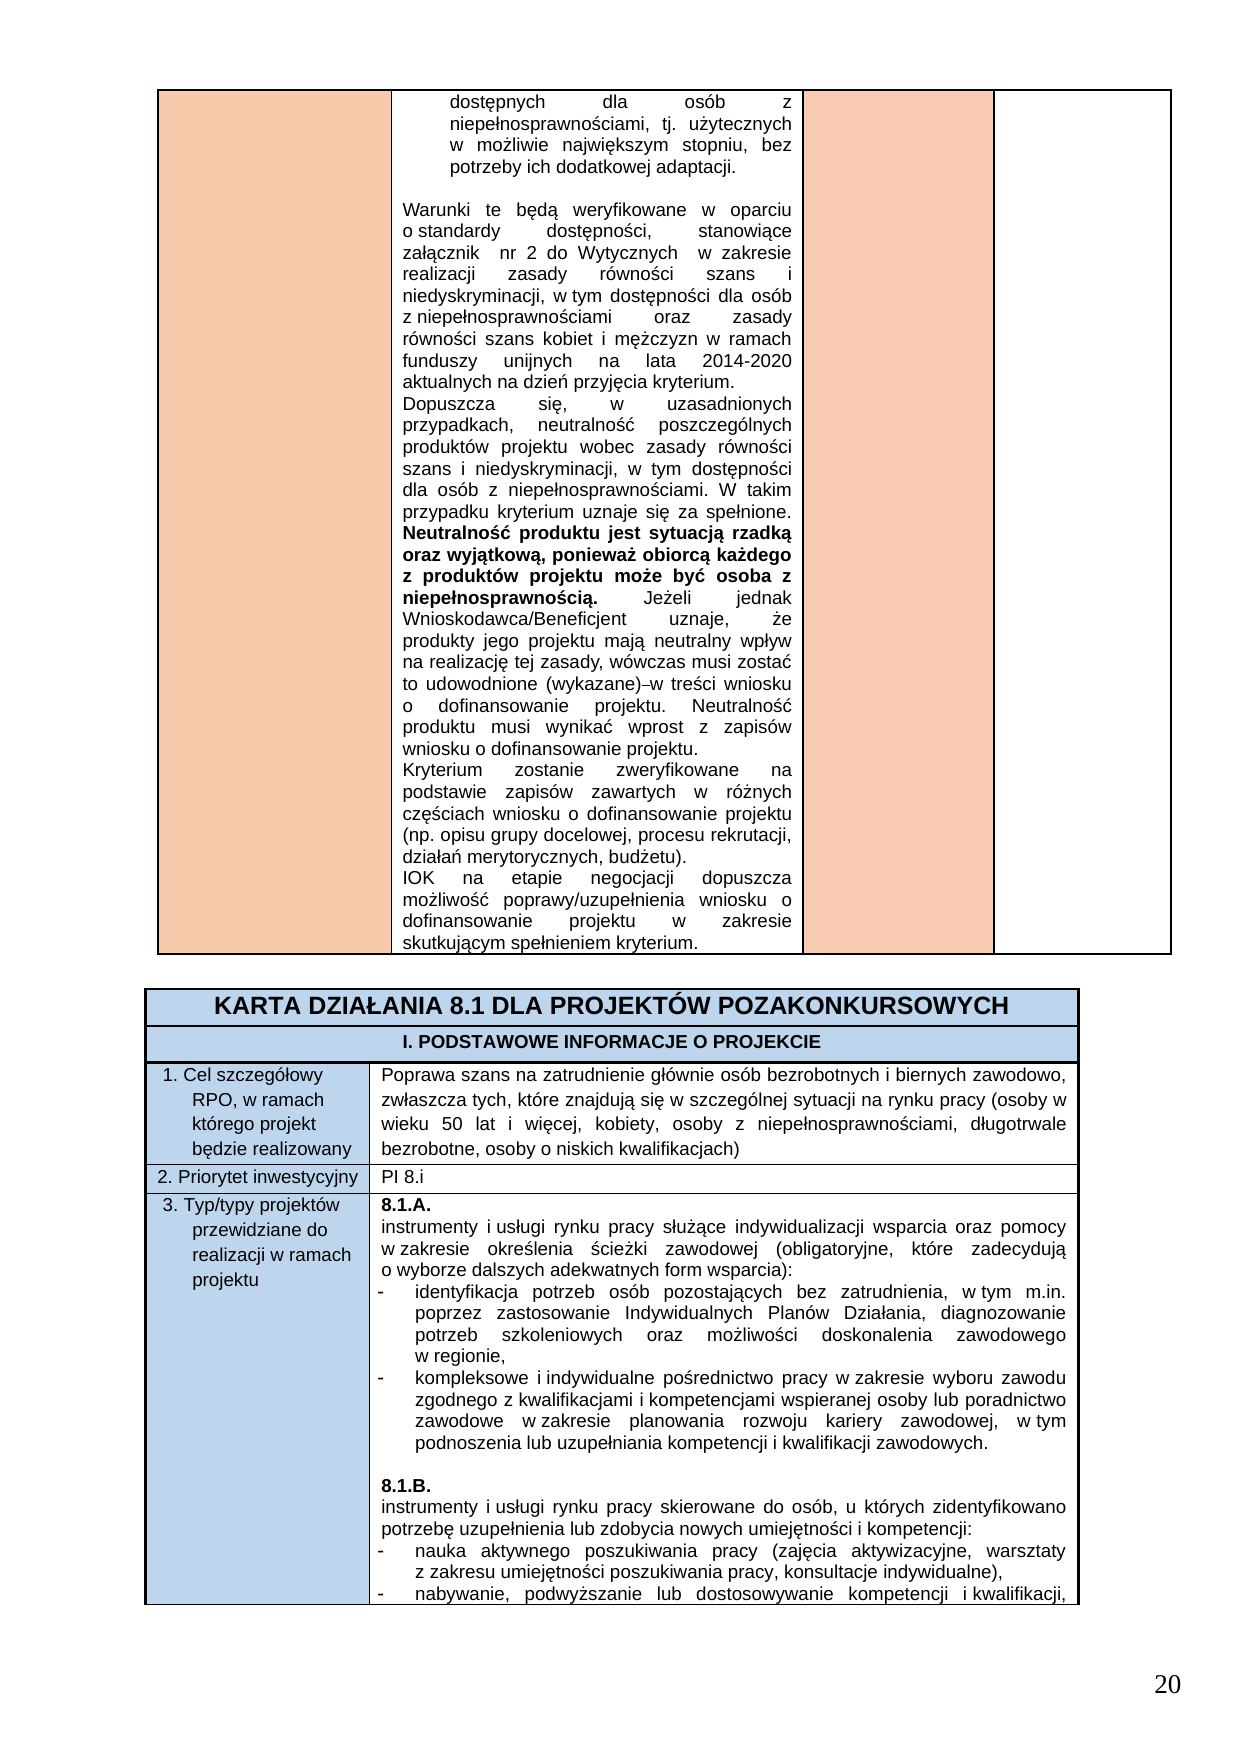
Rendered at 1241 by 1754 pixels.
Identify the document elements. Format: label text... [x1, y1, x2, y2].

table_cell Poprawa szans na zatrudnienie głównie osób bezrobotnych i biernych zawodowo, zwłaszcza tych, które znajdują się w szczególnej sytuacji na rynku pracy (osoby w wieku 50 lat i więcej, kobiety, osoby z niepełnosprawnościami, długotrwale bezrobotne, osoby o niskich kwalifikacjach) [370, 1064, 1077, 1164]
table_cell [392, 91, 802, 953]
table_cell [804, 91, 993, 953]
table_cell 2. Priorytet inwestycyjny [147, 1165, 369, 1193]
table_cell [159, 91, 391, 953]
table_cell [995, 91, 1170, 953]
table_cell PI 8.i [370, 1165, 1077, 1193]
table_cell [147, 1194, 369, 1604]
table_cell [370, 1194, 1077, 1604]
table_cell I. PODSTAWOWE INFORMACJE O PROJEKCIE [147, 1027, 1077, 1061]
table_header KARTA DZIAŁANIA 8.1 DLA PROJEKTÓW POZAKONKURSOWYCH [147, 990, 1077, 1025]
table_cell 1. Cel szczegółowy RPO, w ramach którego projekt będzie realizowany [147, 1064, 369, 1164]
